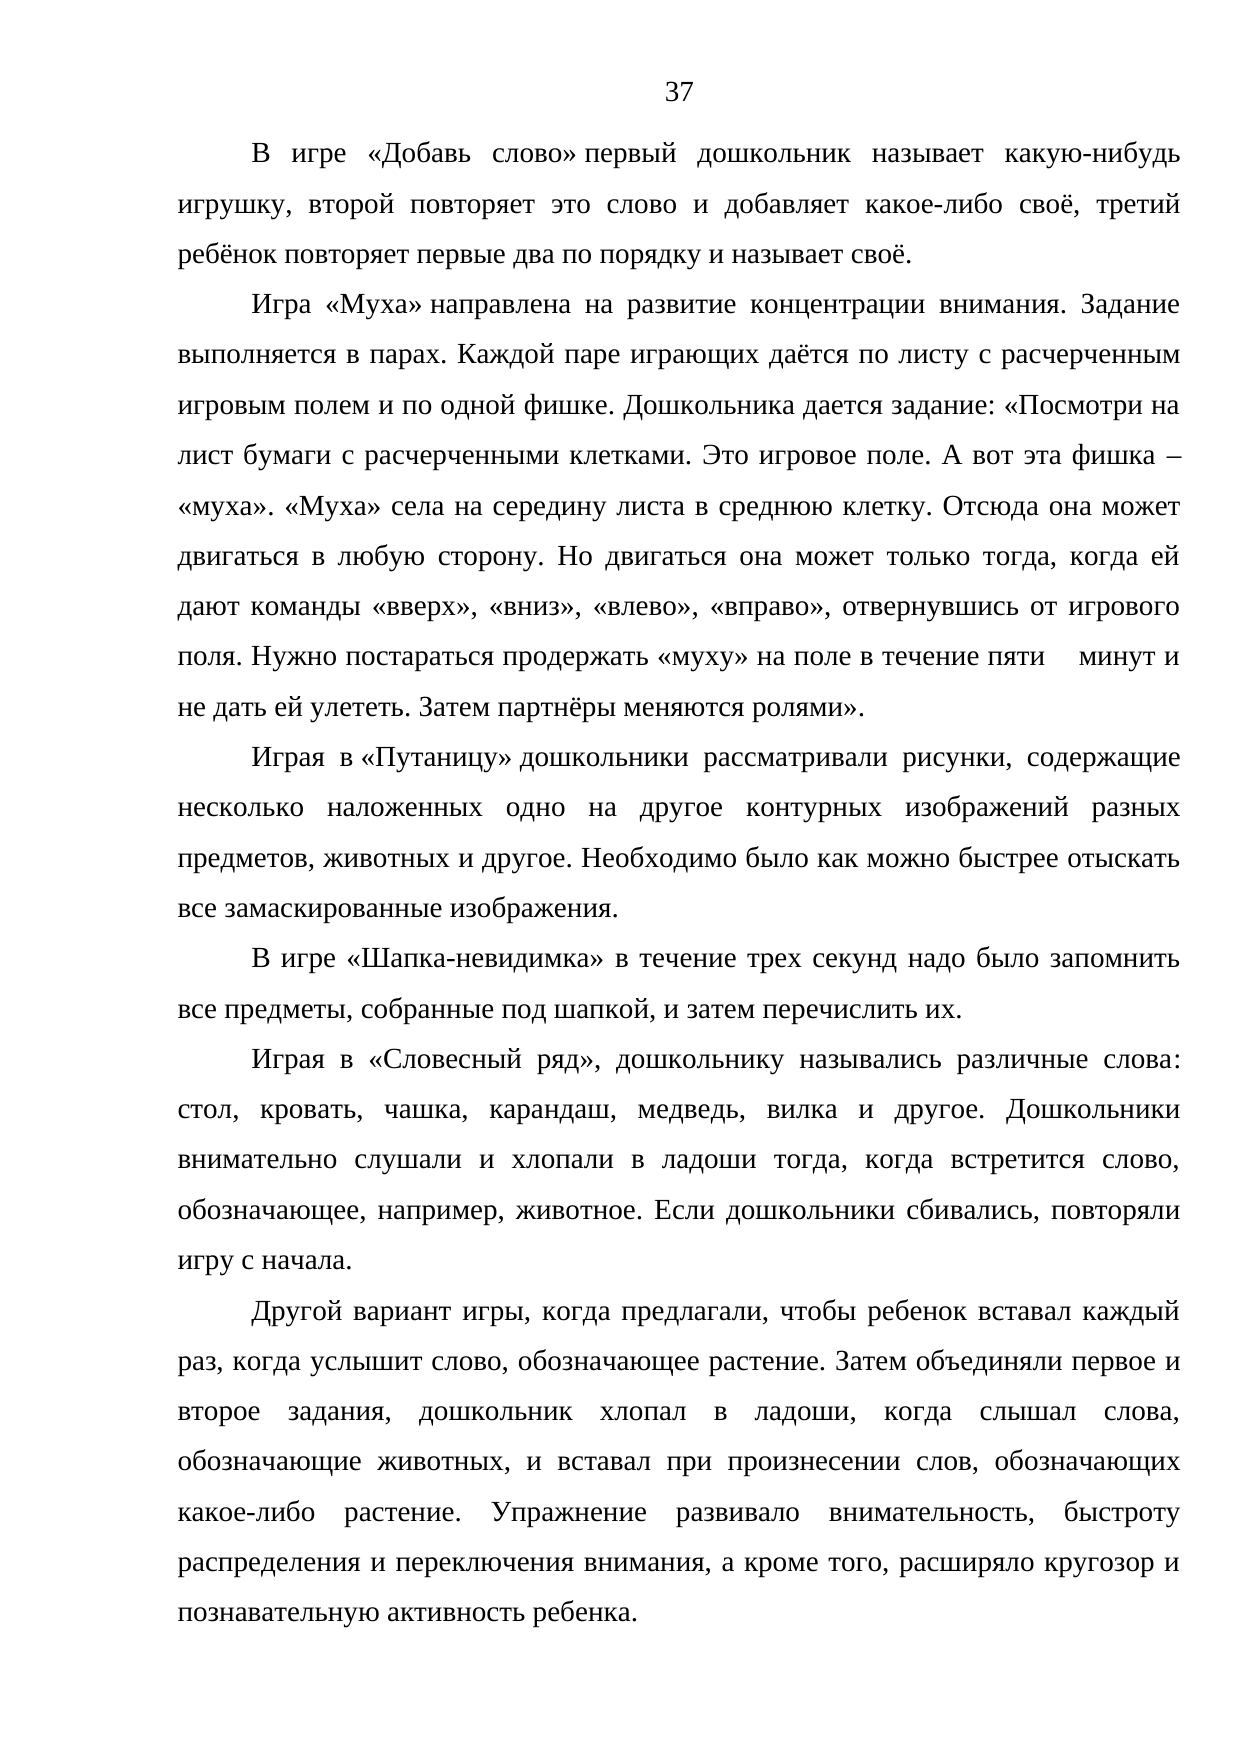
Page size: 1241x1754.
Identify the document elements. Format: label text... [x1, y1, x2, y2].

text В игре «Добавь слово» первый дошкольник называет какую-нибудь игрушку, второй повторяет это слово и добавляет какое-либо своё, третий ребёнок повторяет первые два по порядку и называет своё. [177, 135, 1181, 269]
text Игра «Муха» направлена на развитие концентрации внимания. Задание выполняется в парах. Каждой паре играющих даётся по листу с расчерченным игровым полем и по одной фишке. Дошкольника дается задание: «Посмотри на лист бумаги с расчерченными клетками. Это игровое поле. А вот эта фишка – «муха». «Муха» села на середину листа в среднюю клетку. Отсюда она может двигаться в любую сторону. Но двигаться она может только тогда, когда ей дают команды «вверх», «вниз», «влево», «вправо», отвернувшись от игрового поля. Нужно постараться продержать «муху» на поле в течение пяти минут и не дать ей улететь. Затем партнёры меняются ролями». [177, 286, 1181, 722]
text Играя в «Словесный ряд», дошкольнику назывались различные слова: стол, кровать, чашка, карандаш, медведь, вилка и другое. Дошкольники внимательно слушали и хлопали в ладоши тогда, когда встретится слово, обозначающее, например, животное. Если дошкольники сбивались, повторяли игру с начала. [177, 1041, 1181, 1276]
text Другой вариант игры, когда предлагали, чтобы ребенок вставал каждый раз, когда услышит слово, обозначающее растение. Затем объединяли первое и второе задания, дошкольник хлопал в ладоши, когда слышал слова, обозначающие животных, и вставал при произнесении слов, обозначающих какое-либо растение. Упражнение развивало внимательность, быстроту распределения и переключения внимания, а кроме того, расширяло кругозор и познавательную активность ребенка. [177, 1293, 1181, 1628]
text Играя в «Путаницу» дошкольники рассматривали рисунки, содержащие несколько наложенных одно на другое контурных изображений разных предметов, животных и другое. Необходимо было как можно быстрее отыскать все замаскированные изображения. [177, 739, 1181, 924]
text В игре «Шапка-невидимка» в течение трех секунд надо было запомнить все предметы, собранные под шапкой, и затем перечислить их. [177, 940, 1181, 1024]
